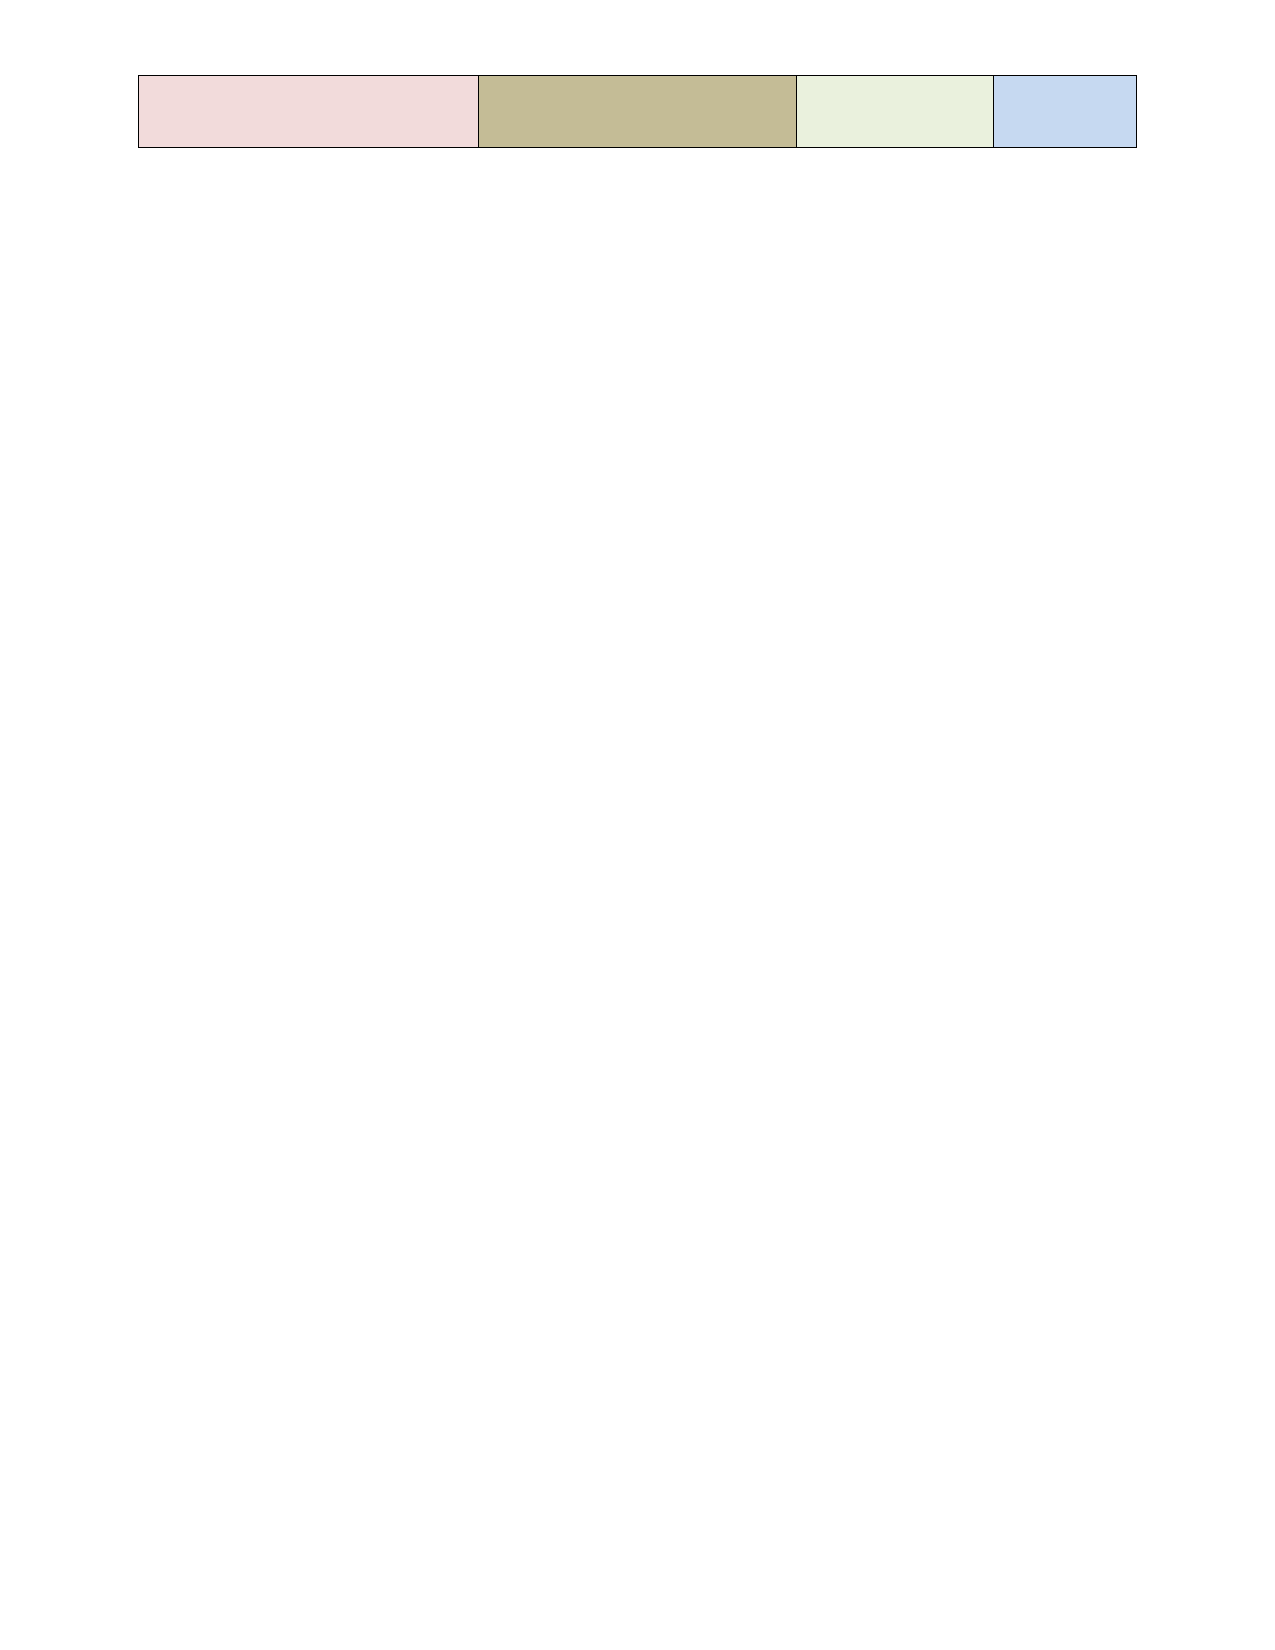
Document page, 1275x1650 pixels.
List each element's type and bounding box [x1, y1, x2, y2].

table_cell [994, 76, 1136, 147]
table_cell [479, 76, 796, 147]
table_cell [139, 76, 478, 147]
table_cell [797, 76, 993, 147]
